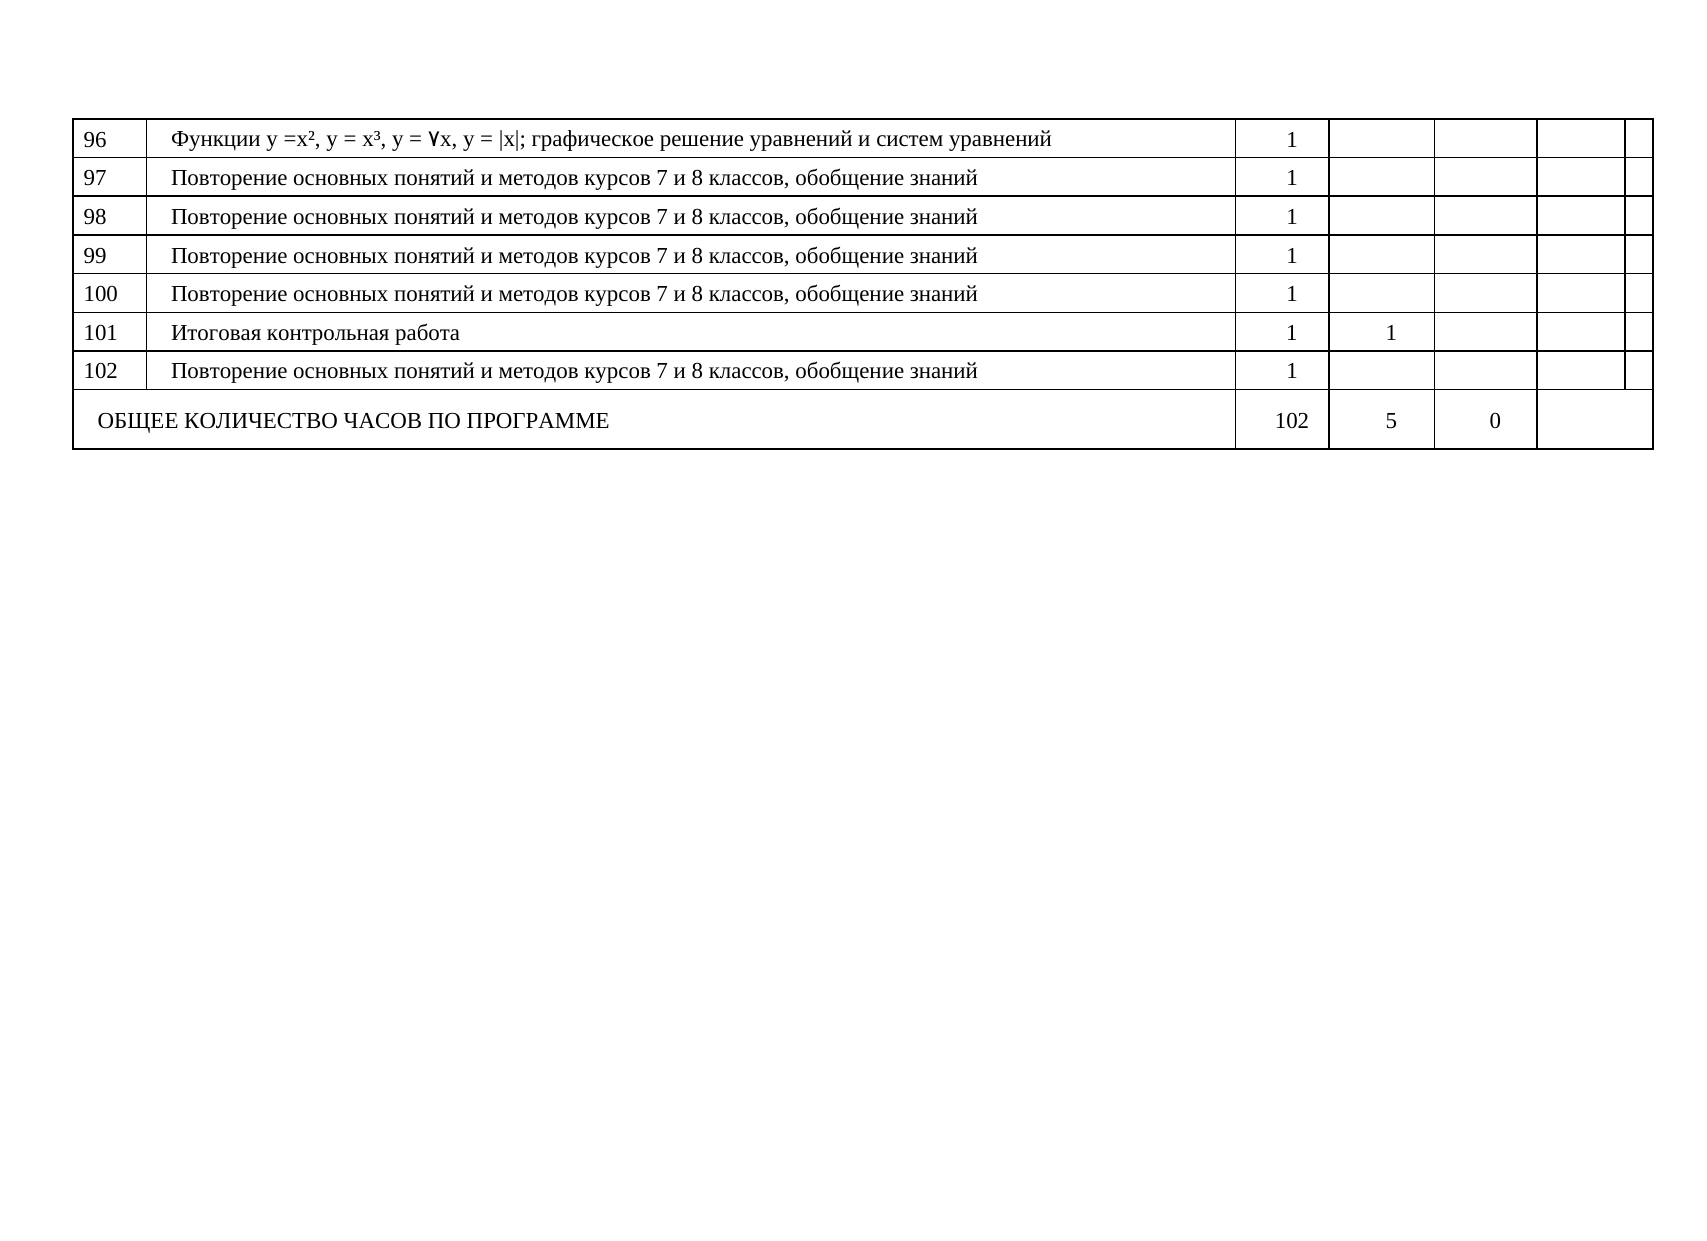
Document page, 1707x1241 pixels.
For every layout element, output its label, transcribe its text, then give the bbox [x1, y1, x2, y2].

table_cell 101 [74, 313, 146, 350]
table_cell 1 [1236, 158, 1328, 195]
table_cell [147, 120, 1235, 157]
table_cell [1330, 197, 1434, 234]
table_cell [1538, 120, 1624, 157]
table_cell [1538, 197, 1624, 234]
table_cell [1435, 274, 1536, 311]
table_cell [1538, 352, 1624, 389]
table_cell 99 [74, 236, 146, 273]
table_cell [1330, 120, 1434, 157]
table_cell 98 [74, 197, 146, 234]
table_cell [1330, 352, 1434, 389]
table_cell 1 [1236, 313, 1328, 350]
table_cell 97 [74, 158, 146, 195]
table_cell [1626, 236, 1652, 273]
table_cell [1538, 158, 1624, 195]
table_cell [1538, 236, 1624, 273]
table_cell [1538, 313, 1624, 350]
table_cell 1 [1236, 197, 1328, 234]
table_cell [1626, 120, 1652, 157]
table_cell [1435, 120, 1536, 157]
table_cell 100 [74, 274, 146, 311]
table_cell 5 [1330, 390, 1434, 448]
table_cell [1626, 352, 1652, 389]
table_cell [1626, 197, 1652, 234]
table_cell 102 [74, 352, 146, 389]
table_cell Повторение основных понятий и методов курсов 7 и 8 классов, обобщение знаний [147, 236, 1235, 273]
table_cell [1435, 313, 1536, 350]
table_cell Повторение основных понятий и методов курсов 7 и 8 классов, обобщение знаний [147, 274, 1235, 311]
table_cell Повторение основных понятий и методов курсов 7 и 8 классов, обобщение знаний [147, 158, 1235, 195]
table_cell [1435, 197, 1536, 234]
table_cell [1538, 390, 1652, 448]
table_cell 1 [1236, 352, 1328, 389]
table_cell [1330, 236, 1434, 273]
table_cell 0 [1435, 390, 1536, 448]
table_cell [1538, 274, 1624, 311]
table_cell 1 [1330, 313, 1434, 350]
table_cell [1626, 313, 1652, 350]
table_cell 96 [74, 120, 146, 157]
table_cell Итоговая контрольная работа [147, 313, 1235, 350]
table_cell 1 [1236, 120, 1328, 157]
table_cell [1626, 274, 1652, 311]
table_cell [1435, 352, 1536, 389]
table_cell 102 [1236, 390, 1328, 448]
table_cell [1435, 236, 1536, 273]
table_cell 1 [1236, 274, 1328, 311]
table_cell Повторение основных понятий и методов курсов 7 и 8 классов, обобщение знаний [147, 197, 1235, 234]
table_cell 1 [1236, 236, 1328, 273]
table_cell [1330, 274, 1434, 311]
table_cell ОБЩЕЕ КОЛИЧЕСТВО ЧАСОВ ПО ПРОГРАММЕ [74, 390, 1235, 448]
table_cell [1330, 158, 1434, 195]
table_cell [1435, 158, 1536, 195]
table_cell [1626, 158, 1652, 195]
table_cell Повторение основных понятий и методов курсов 7 и 8 классов, обобщение знаний [147, 352, 1235, 389]
